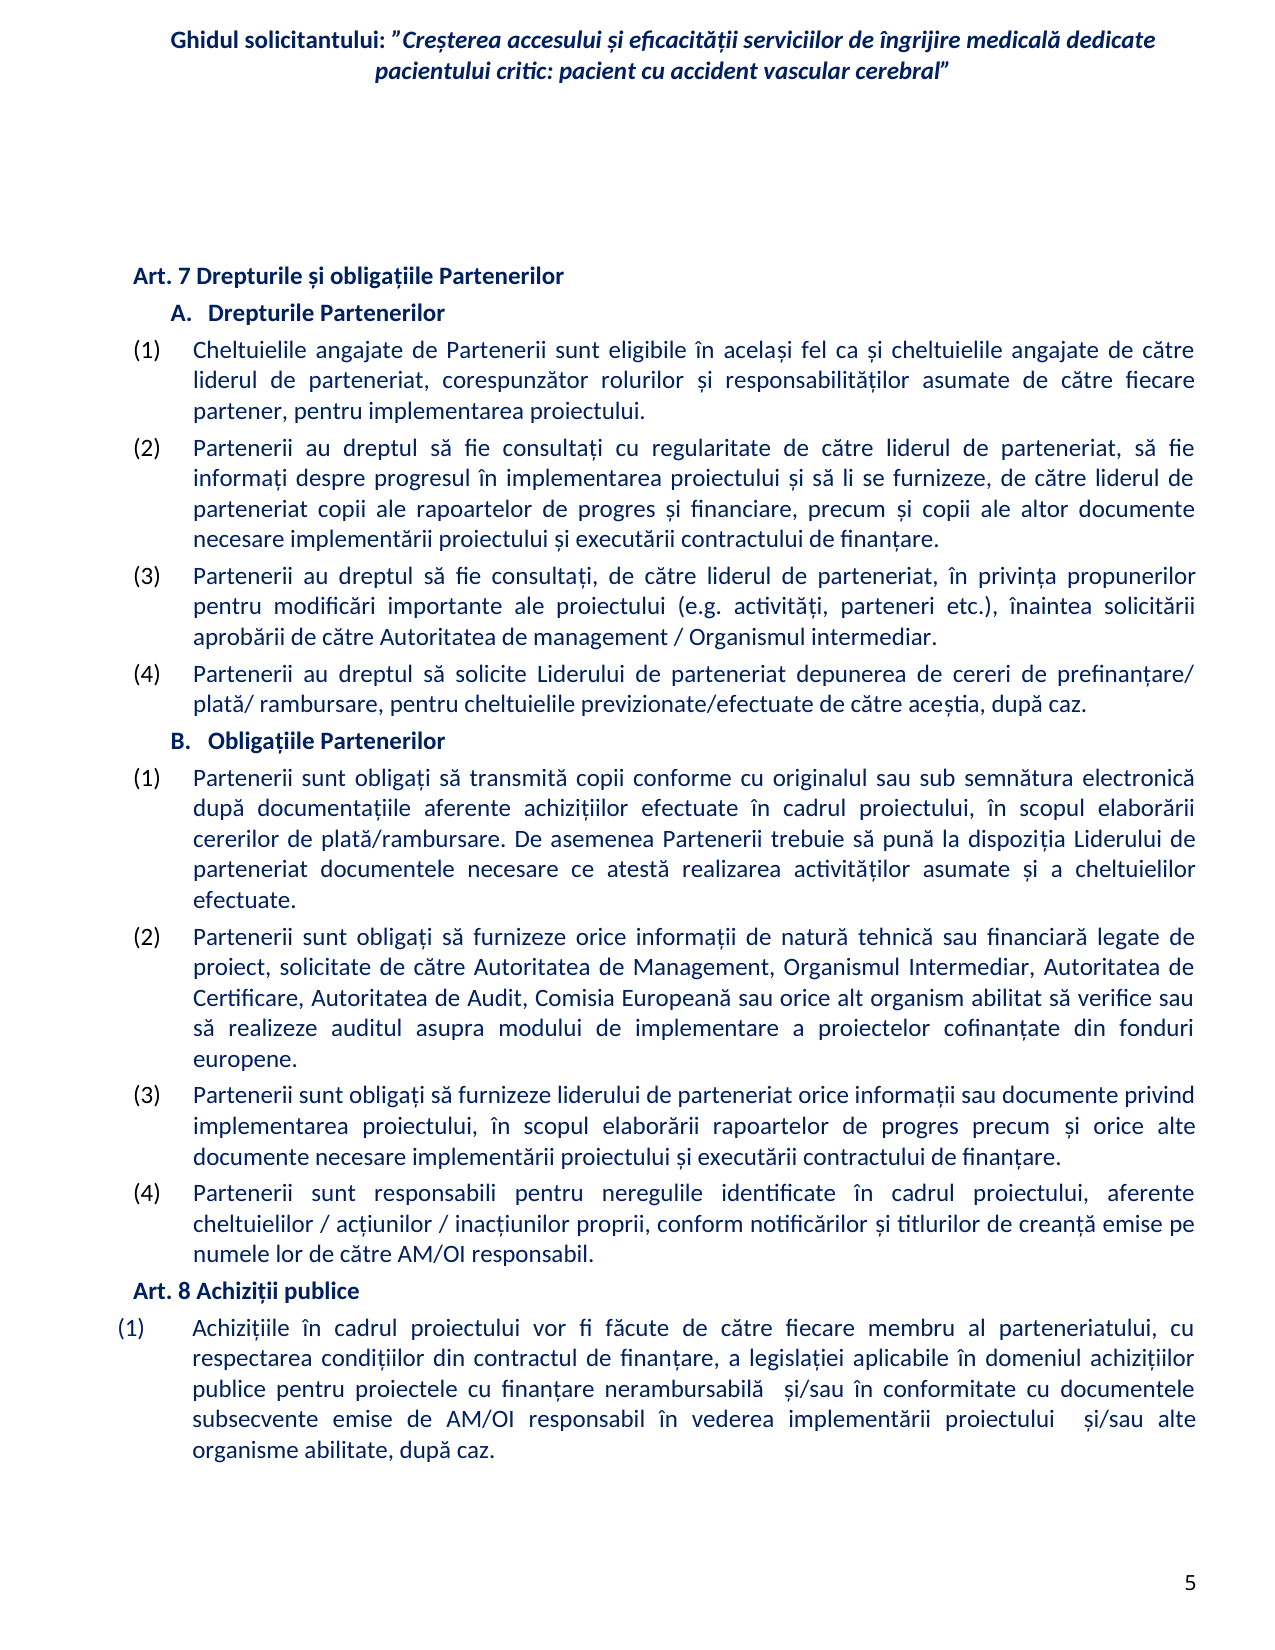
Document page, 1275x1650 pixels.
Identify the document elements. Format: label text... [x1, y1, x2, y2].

subtitle Drepturile Partenerilor [170, 297, 1196, 328]
list Cheltuielile angajate de Partenerii sunt eligibile în același fel ca şi cheltuielile angajate de către liderul de parteneriat, corespunzător rolurilor și responsabilităților asumate de către fiecare partener, pentru implementarea proiectului. [133, 334, 1196, 425]
subtitle Art. 8 Achiziții publice [133, 1275, 1196, 1306]
list Partenerii au dreptul să solicite Liderului de parteneriat depunerea de cereri de prefinanțare/ plată/ rambursare, pentru cheltuielile previzionate/efectuate de către aceștia, după caz. [133, 658, 1196, 719]
list Partenerii sunt responsabili pentru neregulile identificate în cadrul proiectului, aferente cheltuielilor / acțiunilor / inacțiunilor proprii, conform notificărilor și titlurilor de creanță emise pe numele lor de către AM/OI responsabil. [133, 1177, 1196, 1269]
subtitle Obligaţiile Partenerilor [170, 725, 1196, 756]
subtitle Art. 7 Drepturile şi obligaţiile Partenerilor [133, 260, 1196, 291]
text (1) Achiziţiile în cadrul proiectului vor fi făcute de către fiecare membru al parteneriatului, cu respectarea condiţiilor din contractul de finanţare, a legislației aplicabile în domeniul achizițiilor publice pentru proiectele cu finanțare nerambursabilă şi/sau în conformitate cu documentele subsecvente emise de AM/OI responsabil în vederea implementării proiectului și/sau alte organisme abilitate, după caz. [117, 1312, 1196, 1464]
list Partenerii sunt obligaţi să transmită copii conforme cu originalul sau sub semnătura electronică după documentaţiile aferente achiziţiilor efectuate în cadrul proiectului, în scopul elaborării cererilor de plată/rambursare. De asemenea Partenerii trebuie să pună la dispoziţia Liderului de parteneriat documentele necesare ce atestă realizarea activităţilor asumate şi a cheltuielilor efectuate. [133, 762, 1196, 914]
list Partenerii au dreptul să fie consultaţi cu regularitate de către liderul de parteneriat, să fie informaţi despre progresul în implementarea proiectului şi să li se furnizeze, de către liderul de parteneriat copii ale rapoartelor de progres şi financiare, precum și copii ale altor documente necesare implementării proiectului și executării contractului de finanțare. [133, 432, 1196, 554]
list Partenerii sunt obligaţi să furnizeze liderului de parteneriat orice informaţii sau documente privind implementarea proiectului, în scopul elaborării rapoartelor de progres precum și orice alte documente necesare implementării proiectului și executării contractului de finanțare. [133, 1079, 1196, 1171]
list Partenerii sunt obligaţi să furnizeze orice informaţii de natură tehnică sau financiară legate de proiect, solicitate de către Autoritatea de Management, Organismul Intermediar, Autoritatea de Certificare, Autoritatea de Audit, Comisia Europeană sau orice alt organism abilitat să verifice sau să realizeze auditul asupra modului de implementare a proiectelor cofinanțate din fonduri europene. [133, 921, 1196, 1073]
list Partenerii au dreptul să fie consultaţi, de către liderul de parteneriat, în privinţa propunerilor pentru modificări importante ale proiectului (e.g. activităţi, parteneri etc.), înaintea solicitării aprobării de către Autoritatea de management / Organismul intermediar. [133, 560, 1196, 652]
